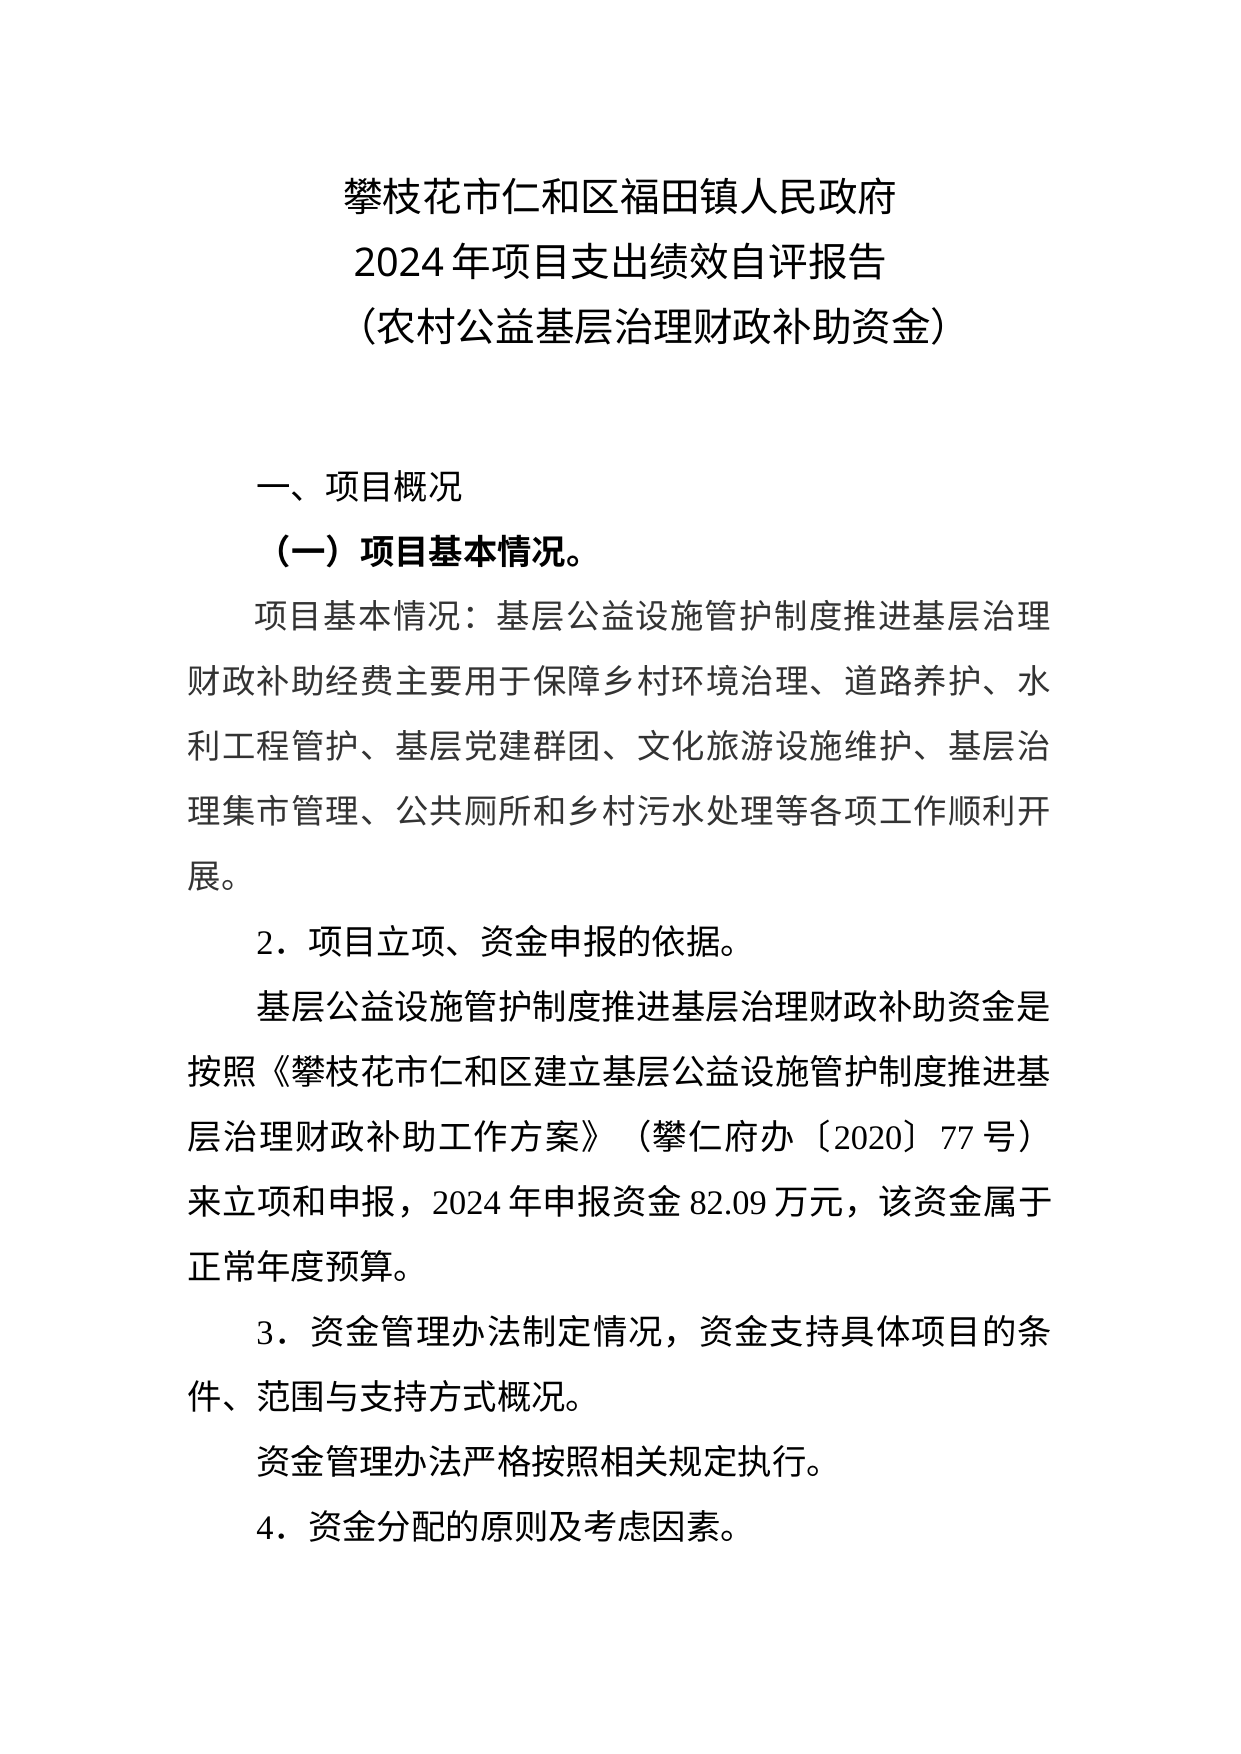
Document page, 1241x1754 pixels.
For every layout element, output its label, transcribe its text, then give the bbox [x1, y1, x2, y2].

text 3．资金管理办法制定情况，资金支持具体项目的条件、范围与支持方式概况。 [187, 1297, 1053, 1427]
text 一、项目概况 [187, 452, 1053, 517]
text 4．资金分配的原则及考虑因素。 [187, 1492, 1053, 1557]
text 2．项目立项、资金申报的依据。 [187, 907, 1053, 972]
text 资金管理办法严格按照相关规定执行。 [187, 1427, 1053, 1492]
text 项目基本情况：基层公益设施管护制度推进基层治理财政补助经费主要用于保障乡村环境治理、道路养护、水利工程管护、基层党建群团、文化旅游设施维护、基层治理集市管理、公共厕所和乡村污水处理等各项工作顺利开展。 [187, 582, 1053, 907]
text 2024年项目支出绩效自评报告 [187, 227, 1053, 292]
text （一）项目基本情况。 [187, 517, 1053, 582]
text 基层公益设施管护制度推进基层治理财政补助资金是按照《攀枝花市仁和区建立基层公益设施管护制度推进基层治理财政补助工作方案》（攀仁府办〔2020〕77号）来立项和申报，2024年申报资金82.09万元，该资金属于正常年度预算。 [187, 972, 1053, 1297]
text （农村公益基层治理财政补助资金） [187, 292, 1053, 357]
text 攀枝花市仁和区福田镇人民政府 [187, 162, 1053, 227]
